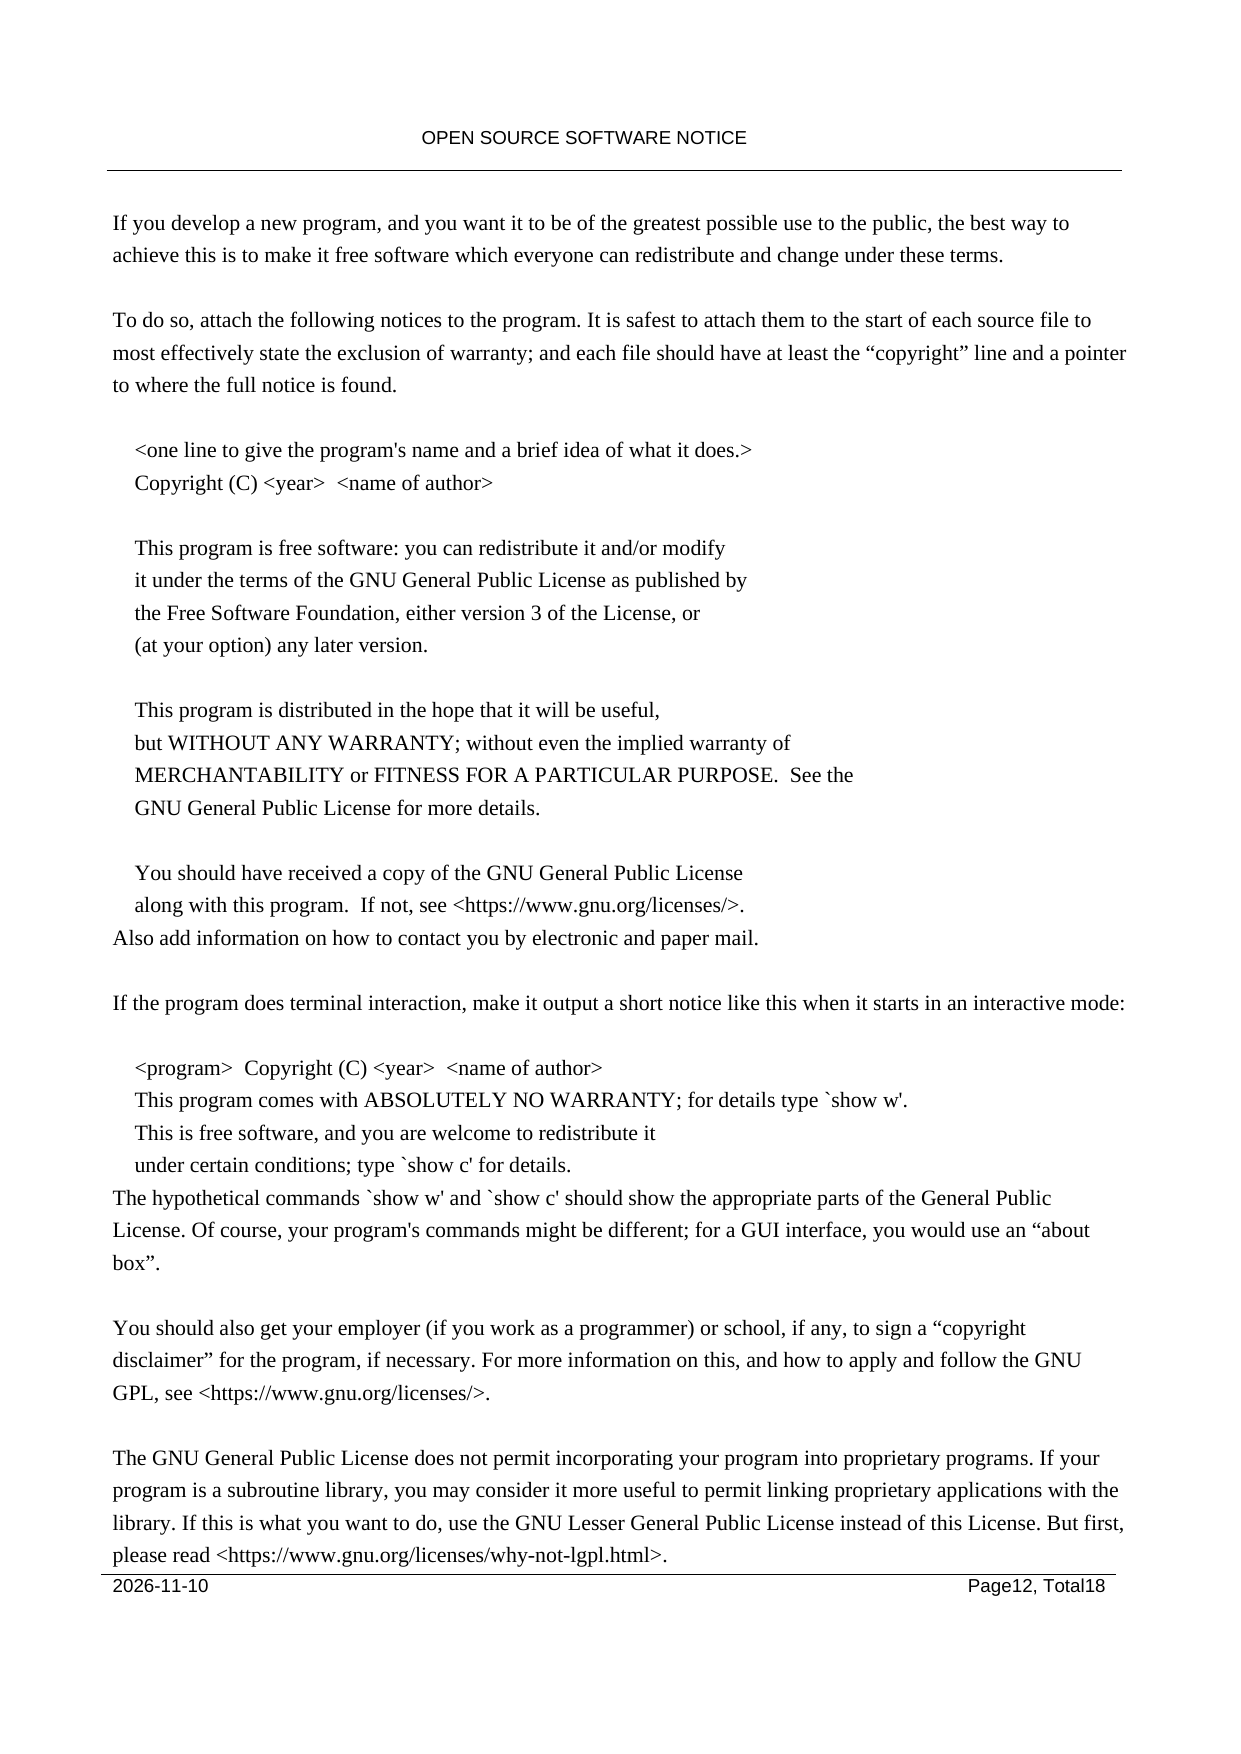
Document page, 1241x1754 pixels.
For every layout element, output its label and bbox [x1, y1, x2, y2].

text [112, 206, 1128, 1571]
